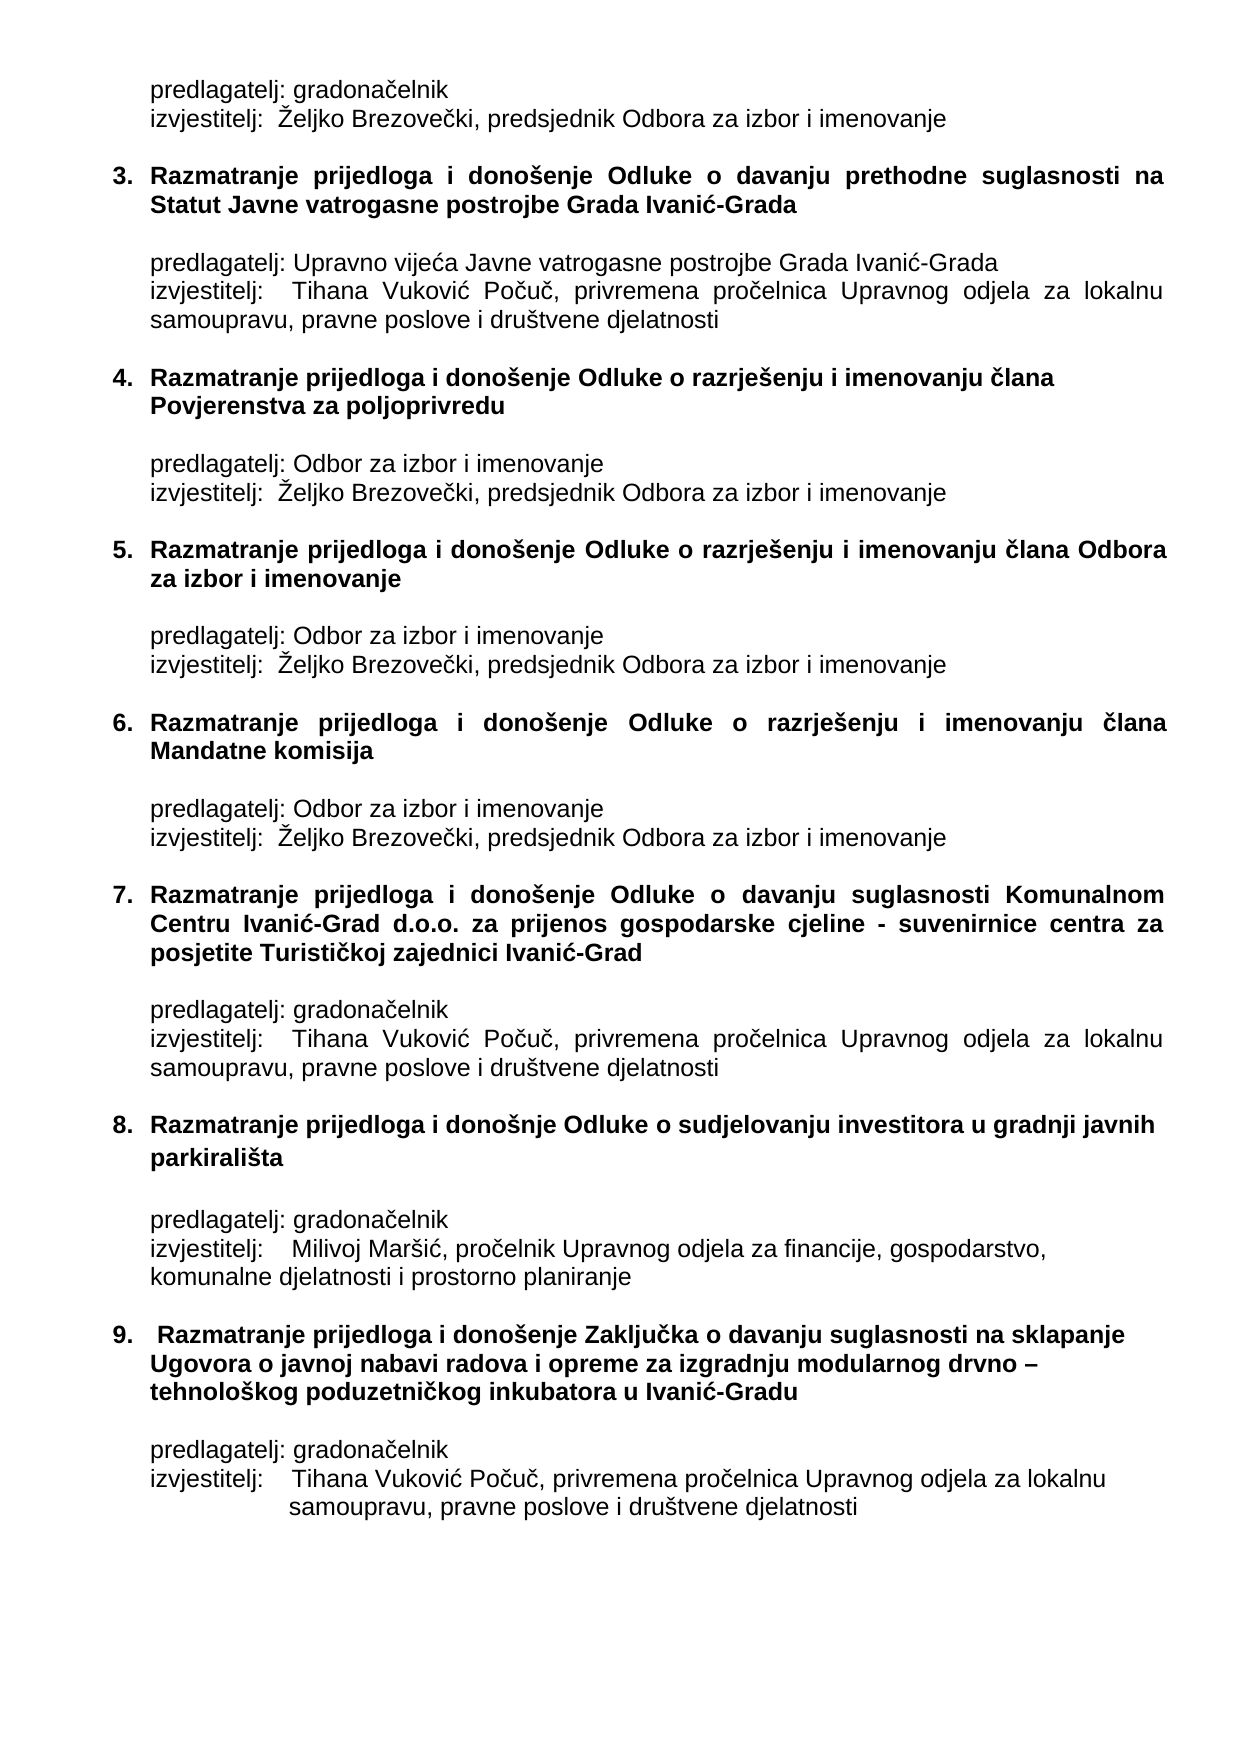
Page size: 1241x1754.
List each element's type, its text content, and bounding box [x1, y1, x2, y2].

list izvjestitelj: Tihana Vuković Počuč, privremena pročelnica Upravnog odjela za lokalnu samoupravu, pravne poslove i društvene djelatnosti [150, 276, 1165, 334]
list Razmatranje prijedloga i donošenje Odluke o davanju prethodne suglasnosti na Statut Javne vatrogasne postrojbe Grada Ivanić-Grada [112, 161, 1165, 219]
list Razmatranje prijedloga i donošenje Odluke o razrješenju i imenovanju člana Mandatne komisija [112, 707, 1168, 765]
list Razmatranje prijedloga i donošnje Odluke o sudjelovanju investitora u gradnji javnih parkirališta [112, 1110, 1165, 1172]
list predlagatelj: gradonačelnik [150, 75, 1165, 104]
list Razmatranje prijedloga i donošenje Odluke o razrješenju i imenovanju člana Povjerenstva za poljoprivredu [112, 362, 1168, 420]
list izvjestitelj: Milivoj Maršić, pročelnik Upravnog odjela za financije, gospodarstvo, komunalne djelatnosti i prostorno planiranje [150, 1233, 1165, 1291]
list izvjestitelj: Željko Brezovečki, predsjednik Odbora za izbor i imenovanje [150, 650, 1165, 679]
list izvjestitelj: Tihana Vuković Počuč, privremena pročelnica Upravnog odjela za lokalnu [150, 1463, 1165, 1492]
list predlagatelj: Odbor za izbor i imenovanje [150, 621, 1165, 650]
list predlagatelj: Odbor za izbor i imenovanje [150, 449, 1165, 477]
list izvjestitelj: Željko Brezovečki, predsjednik Odbora za izbor i imenovanje [150, 104, 1165, 132]
list predlagatelj: gradonačelnik [150, 1205, 1165, 1233]
list predlagatelj: gradonačelnik [150, 1435, 1165, 1463]
list predlagatelj: Upravno vijeća Javne vatrogasne postrojbe Grada Ivanić-Grada [150, 247, 1165, 276]
list Razmatranje prijedloga i donošenje Odluke o razrješenju i imenovanju člana Odbora za izbor i imenovanje [112, 535, 1168, 592]
list izvjestitelj: Tihana Vuković Počuč, privremena pročelnica Upravnog odjela za lokalnu samoupravu, pravne poslove i društvene djelatnosti [150, 1024, 1165, 1081]
list Razmatranje prijedloga i donošenje Zaključka o davanju suglasnosti na sklapanje Ugovora o javnoj nabavi radova i opreme za izgradnju modularnog drvno – tehnološkog poduzetničkog inkubatora u Ivanić-Gradu [112, 1320, 1165, 1406]
list samoupravu, pravne poslove i društvene djelatnosti [150, 1492, 1165, 1521]
list izvjestitelj: Željko Brezovečki, predsjednik Odbora za izbor i imenovanje [150, 477, 1165, 506]
list izvjestitelj: Željko Brezovečki, predsjednik Odbora za izbor i imenovanje [150, 822, 1165, 851]
list predlagatelj: gradonačelnik [150, 995, 1165, 1024]
list Razmatranje prijedloga i donošenje Odluke o davanju suglasnosti Komunalnom Centru Ivanić-Grad d.o.o. za prijenos gospodarske cjeline - suvenirnice centra za posjetite Turističkoj zajednici Ivanić-Grad [112, 880, 1165, 966]
list predlagatelj: Odbor za izbor i imenovanje [150, 794, 1165, 822]
